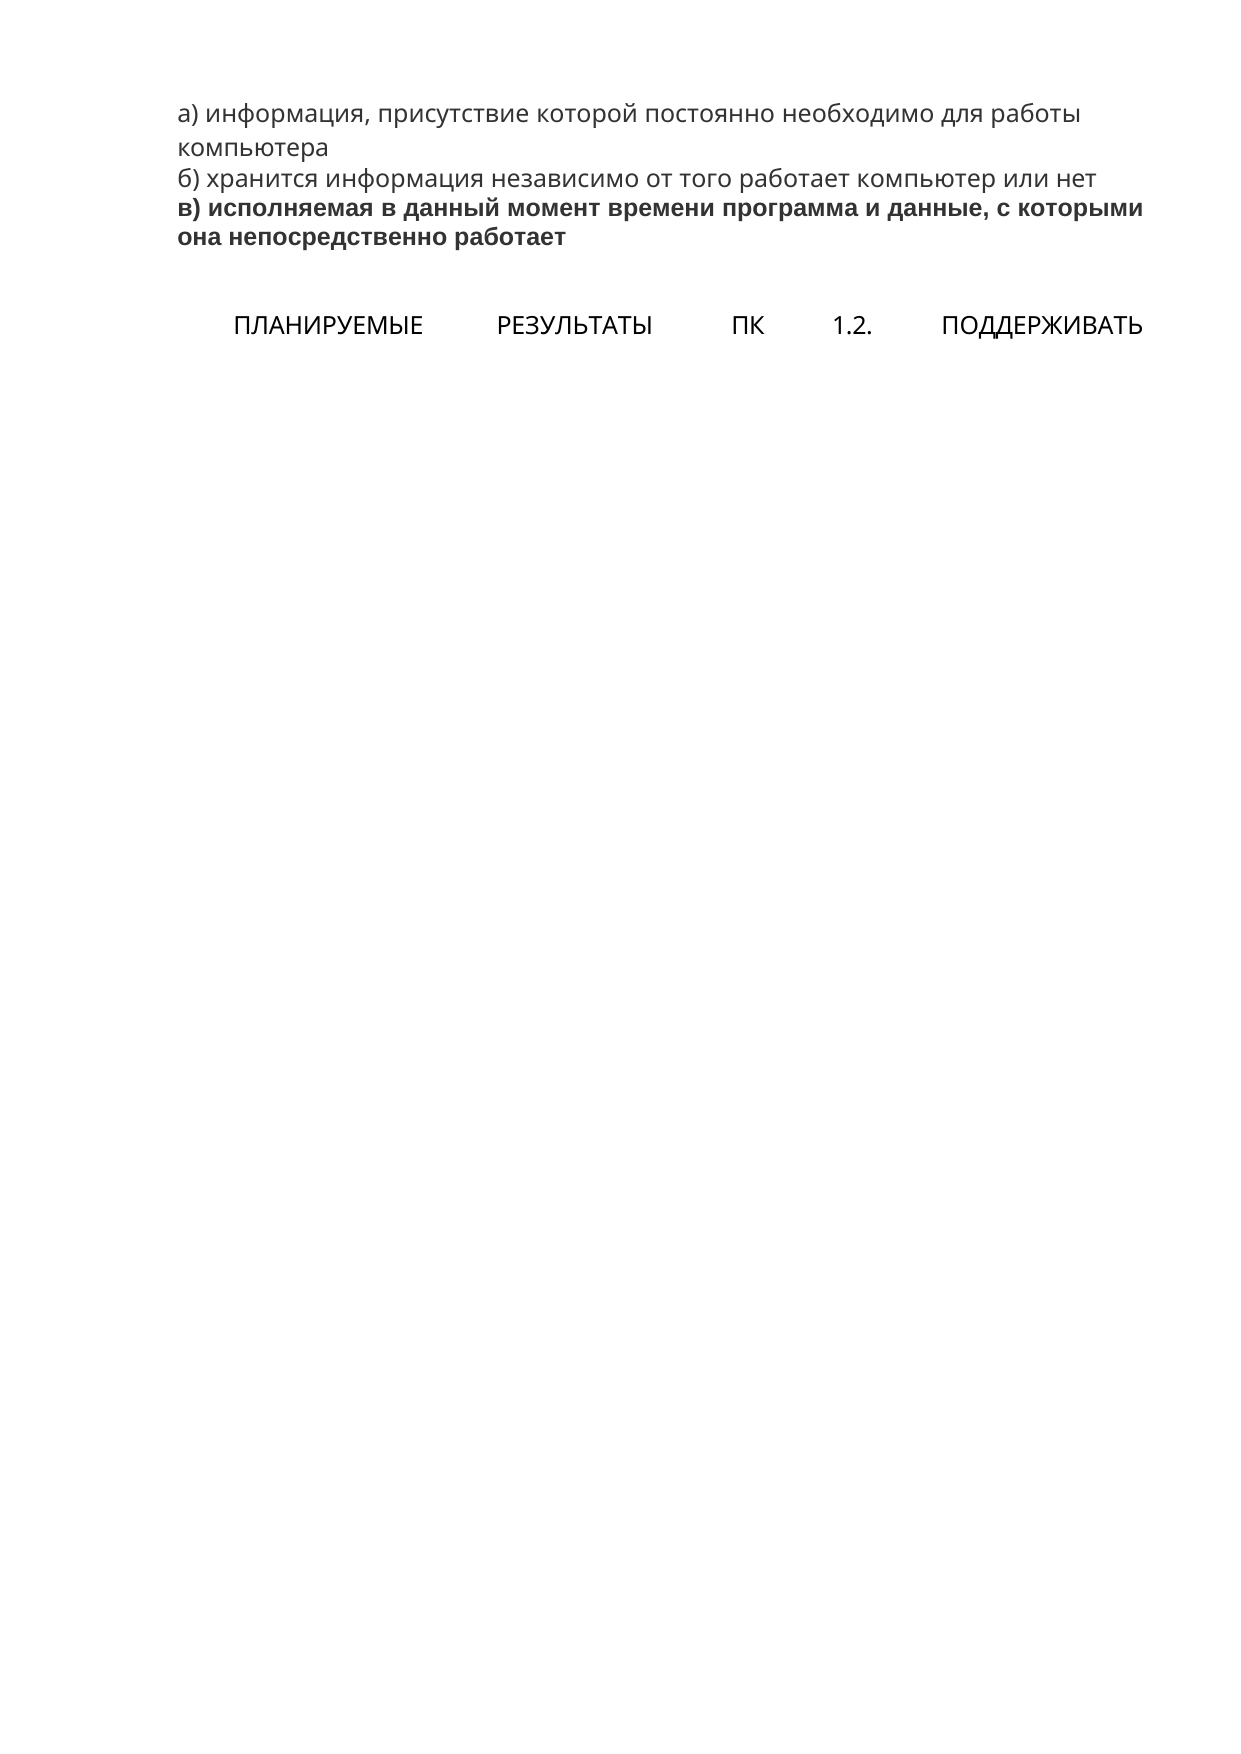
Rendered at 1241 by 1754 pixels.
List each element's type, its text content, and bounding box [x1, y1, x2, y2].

text а) информация, присутствие которой постоянно необходимо для работы компьютера [177, 96, 1152, 164]
text б) хранится информация независимо от того работает компьютер или нет [177, 165, 1196, 193]
text в) исполняемая в данный момент времени программа и данные, с которыми она непосредственно работает [177, 193, 1152, 251]
text ПЛАНИРУЕМЫЕ РЕЗУЛЬТАТЫ ПК 1.2. ПОДДЕРЖИВАТЬ [233, 308, 1196, 342]
